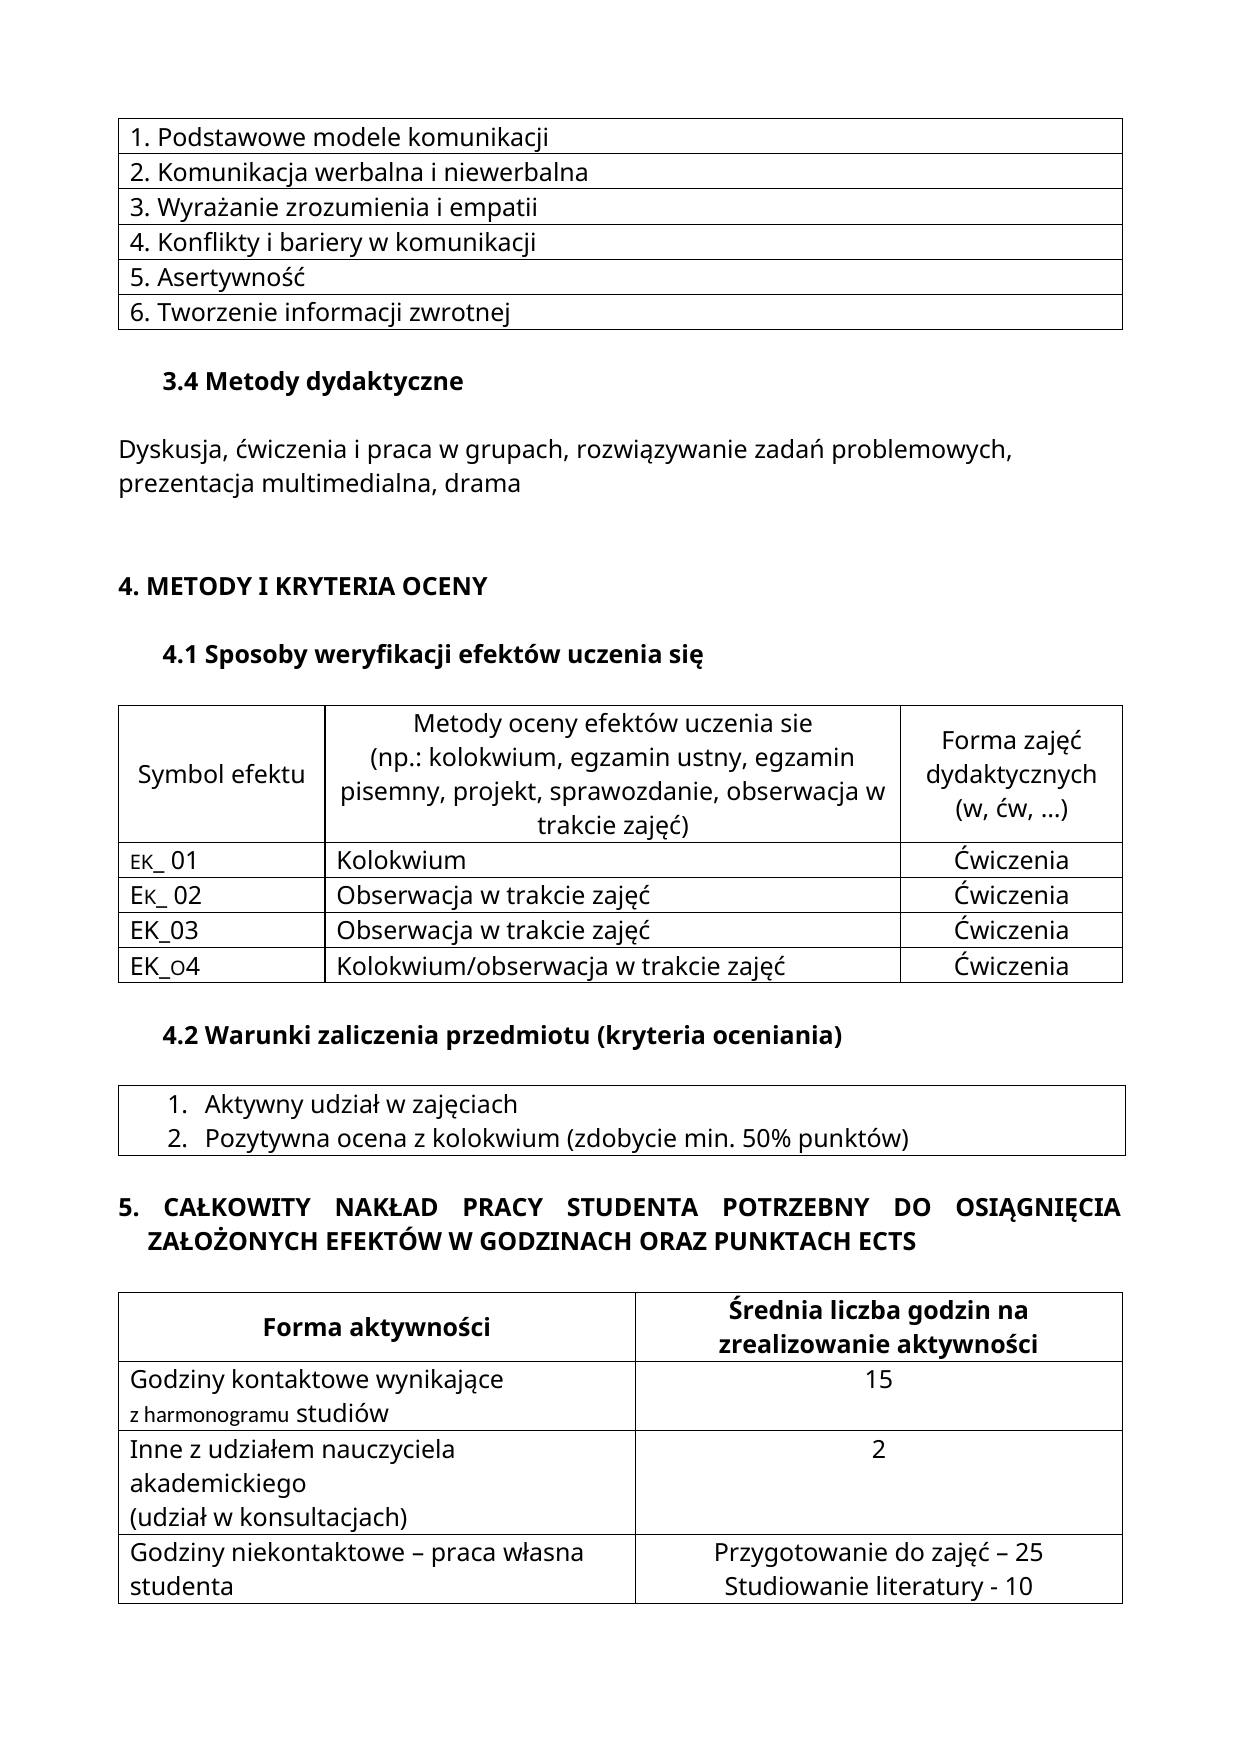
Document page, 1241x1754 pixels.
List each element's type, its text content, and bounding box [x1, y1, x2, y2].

table_header Aktywny udział w zajęciach Pozytywna ocena z kolokwium (zdobycie min. 50% punktów) [119, 1086, 1125, 1154]
table_cell Godziny kontaktowe wynikające z harmonogramu studiów [119, 1362, 635, 1430]
table_cell Ćwiczenia [901, 948, 1122, 982]
table_cell 5. Asertywność [119, 260, 1122, 294]
table_cell ek_ 01 [119, 843, 324, 877]
text 5. CAŁKOWITY NAKŁAD PRACY STUDENTA POTRZEBNY DO OSIĄGNIĘCIA ZAŁOŻONYCH EFEKTÓW W GODZINACH ORAZ PUNKTACH ECTS [118, 1190, 1122, 1258]
table_cell EK_o4 [119, 948, 324, 982]
table_cell Ćwiczenia [901, 913, 1122, 947]
table_cell 4. Konflikty i bariery w komunikacji [119, 225, 1122, 258]
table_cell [119, 1535, 635, 1603]
table_cell Obserwacja w trakcie zajęć [326, 878, 900, 912]
text 3.4 Metody dydaktyczne [162, 364, 1122, 398]
table_header Metody oceny efektów uczenia sie (np.: kolokwium, egzamin ustny, egzamin pisemny, projekt, sprawozdanie, obserwacja w trakcie zajęć) [326, 706, 900, 842]
table_cell Ćwiczenia [901, 878, 1122, 912]
text Dyskusja, ćwiczenia i praca w grupach, rozwiązywanie zadań problemowych, prezentacja multimedialna, drama [118, 432, 1122, 500]
table_header Forma aktywności [119, 1293, 635, 1361]
table_cell 2 [636, 1431, 1122, 1533]
table_cell 2. Komunikacja werbalna i niewerbalna [119, 154, 1122, 188]
table_cell 3. Wyrażanie zrozumienia i empatii [119, 189, 1122, 223]
table_cell Kolokwium/obserwacja w trakcie zajęć [326, 948, 900, 982]
text 4. METODY I KRYTERIA OCENY [118, 568, 1122, 602]
text 4.2 Warunki zaliczenia przedmiotu (kryteria oceniania) [162, 1017, 1122, 1051]
table_header Średnia liczba godzin na zrealizowanie aktywności [636, 1293, 1122, 1361]
table_cell Obserwacja w trakcie zajęć [326, 913, 900, 947]
table_cell 15 [636, 1362, 1122, 1430]
text 4.1 Sposoby weryfikacji efektów uczenia się [162, 636, 1122, 670]
table_cell Inne z udziałem nauczyciela akademickiego (udział w konsultacjach) [119, 1431, 635, 1533]
table_cell 6. Tworzenie informacji zwrotnej [119, 295, 1122, 329]
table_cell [636, 1535, 1122, 1603]
table_cell 1. Podstawowe modele komunikacji [119, 119, 1122, 153]
table_cell Ćwiczenia [901, 843, 1122, 877]
table_cell Ek_ 02 [119, 878, 324, 912]
table_cell Kolokwium [326, 843, 900, 877]
table_cell EK_03 [119, 913, 324, 947]
table_header Symbol efektu [119, 706, 324, 842]
table_header Forma zajęć dydaktycznych (w, ćw, …) [901, 706, 1122, 842]
